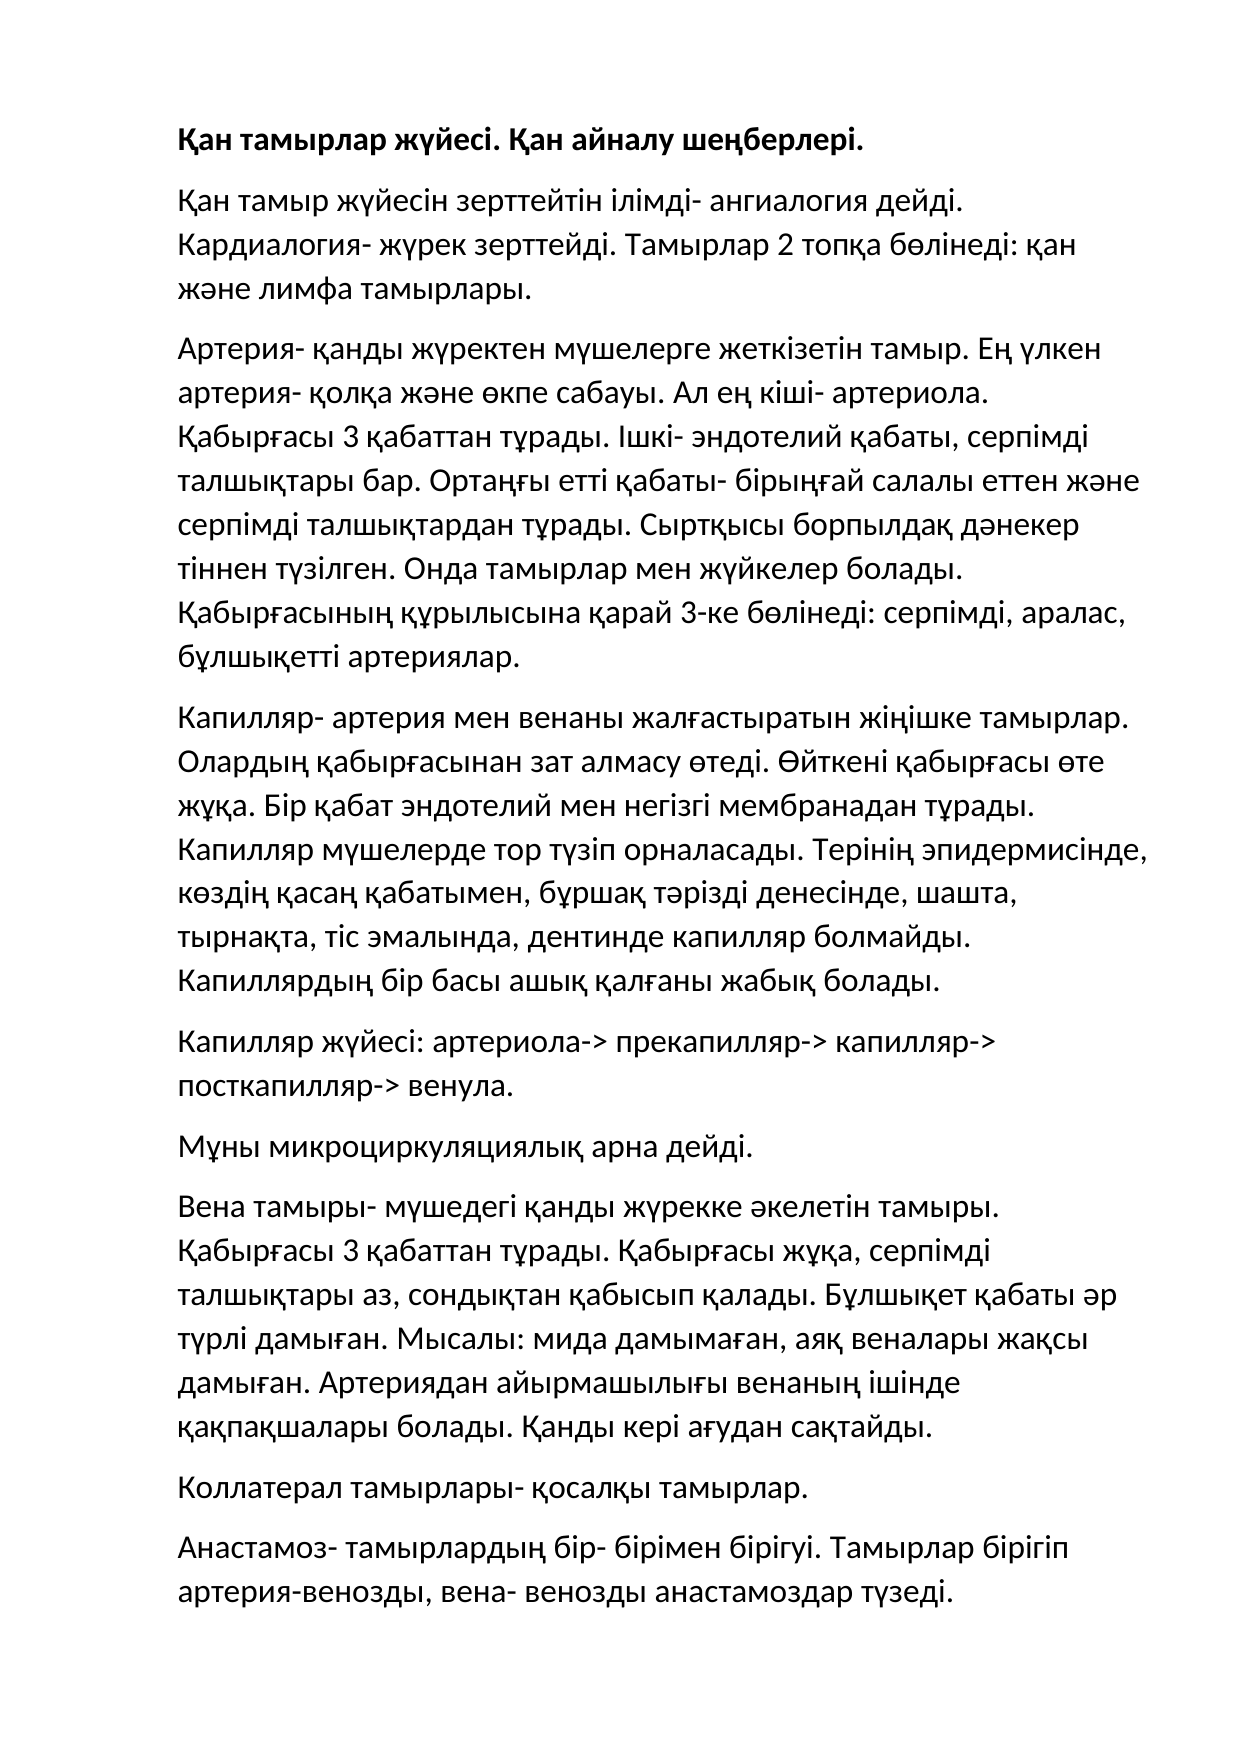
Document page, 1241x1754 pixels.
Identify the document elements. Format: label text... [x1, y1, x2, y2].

text Вена тамыры- мүшедегі қанды жүрекке әкелетін тамыры. Қабырғасы 3 қабаттан тұрады. Қабырғасы жұқа, серпімді талшықтары аз, сондықтан қабысып қалады. Бұлшықет қабаты әр түрлі дамыған. Мысалы: мида дамымаған, аяқ веналары жақсы дамыған. Артериядан айырмашылығы венаның ішінде қақпақшалары болады. Қанды кері ағудан сақтайды. [177, 1185, 1152, 1446]
text Қан тамыр жүйесін зерттейтін ілімді- ангиалогия дейді. Кардиалогия- жүрек зерттейді. Тамырлар 2 топқа бөлінеді: қан және лимфа тамырлары. [177, 179, 1152, 307]
text Анастамоз- тамырлардың бір- бірімен бірігуі. Тамырлар бірігіп артерия-венозды, вена- венозды анастамоздар түзеді. [177, 1526, 1152, 1611]
text Мұны микроциркуляциялық арна дейді. [177, 1124, 1152, 1165]
text Коллатерал тамырлары- қосалқы тамырлар. [177, 1466, 1152, 1506]
text Қан тамырлар жүйесі. Қан айналу шеңберлері. [177, 118, 1152, 159]
text Капилляр- артерия мен венаны жалғастыратын жіңішке тамырлар. Олардың қабырғасынан зат алмасу өтеді. Өйткені қабырғасы өте жұқа. Бір қабат эндотелий мен негізгі мембранадан тұрады. Капилляр мүшелерде тор түзіп орналасады. Терінің эпидермисінде, көздің қасаң қабатымен, бұршақ тәрізді денесінде, шашта, тырнақта, тіс эмалында, дентинде капилляр болмайды. Капиллярдың бір басы ашық қалғаны жабық болады. [177, 696, 1152, 1000]
text Артерия- қанды жүректен мүшелерге жеткізетін тамыр. Ең үлкен артерия- қолқа және өкпе сабауы. Ал ең кіші- артериола. Қабырғасы 3 қабаттан тұрады. Ішкі- эндотелий қабаты, серпімді талшықтары бар. Ортаңғы етті қабаты- бірыңғай салалы еттен және серпімді талшықтардан тұрады. Сыртқысы борпылдақ дәнекер тіннен түзілген. Онда тамырлар мен жүйкелер болады. Қабырғасының құрылысына қарай 3-ке бөлінеді: серпімді, аралас, бұлшықетті артериялар. [177, 327, 1152, 676]
text Капилляр жүйесі: артериола-> прекапилляр-> капилляр-> посткапилляр-> венула. [177, 1020, 1152, 1105]
